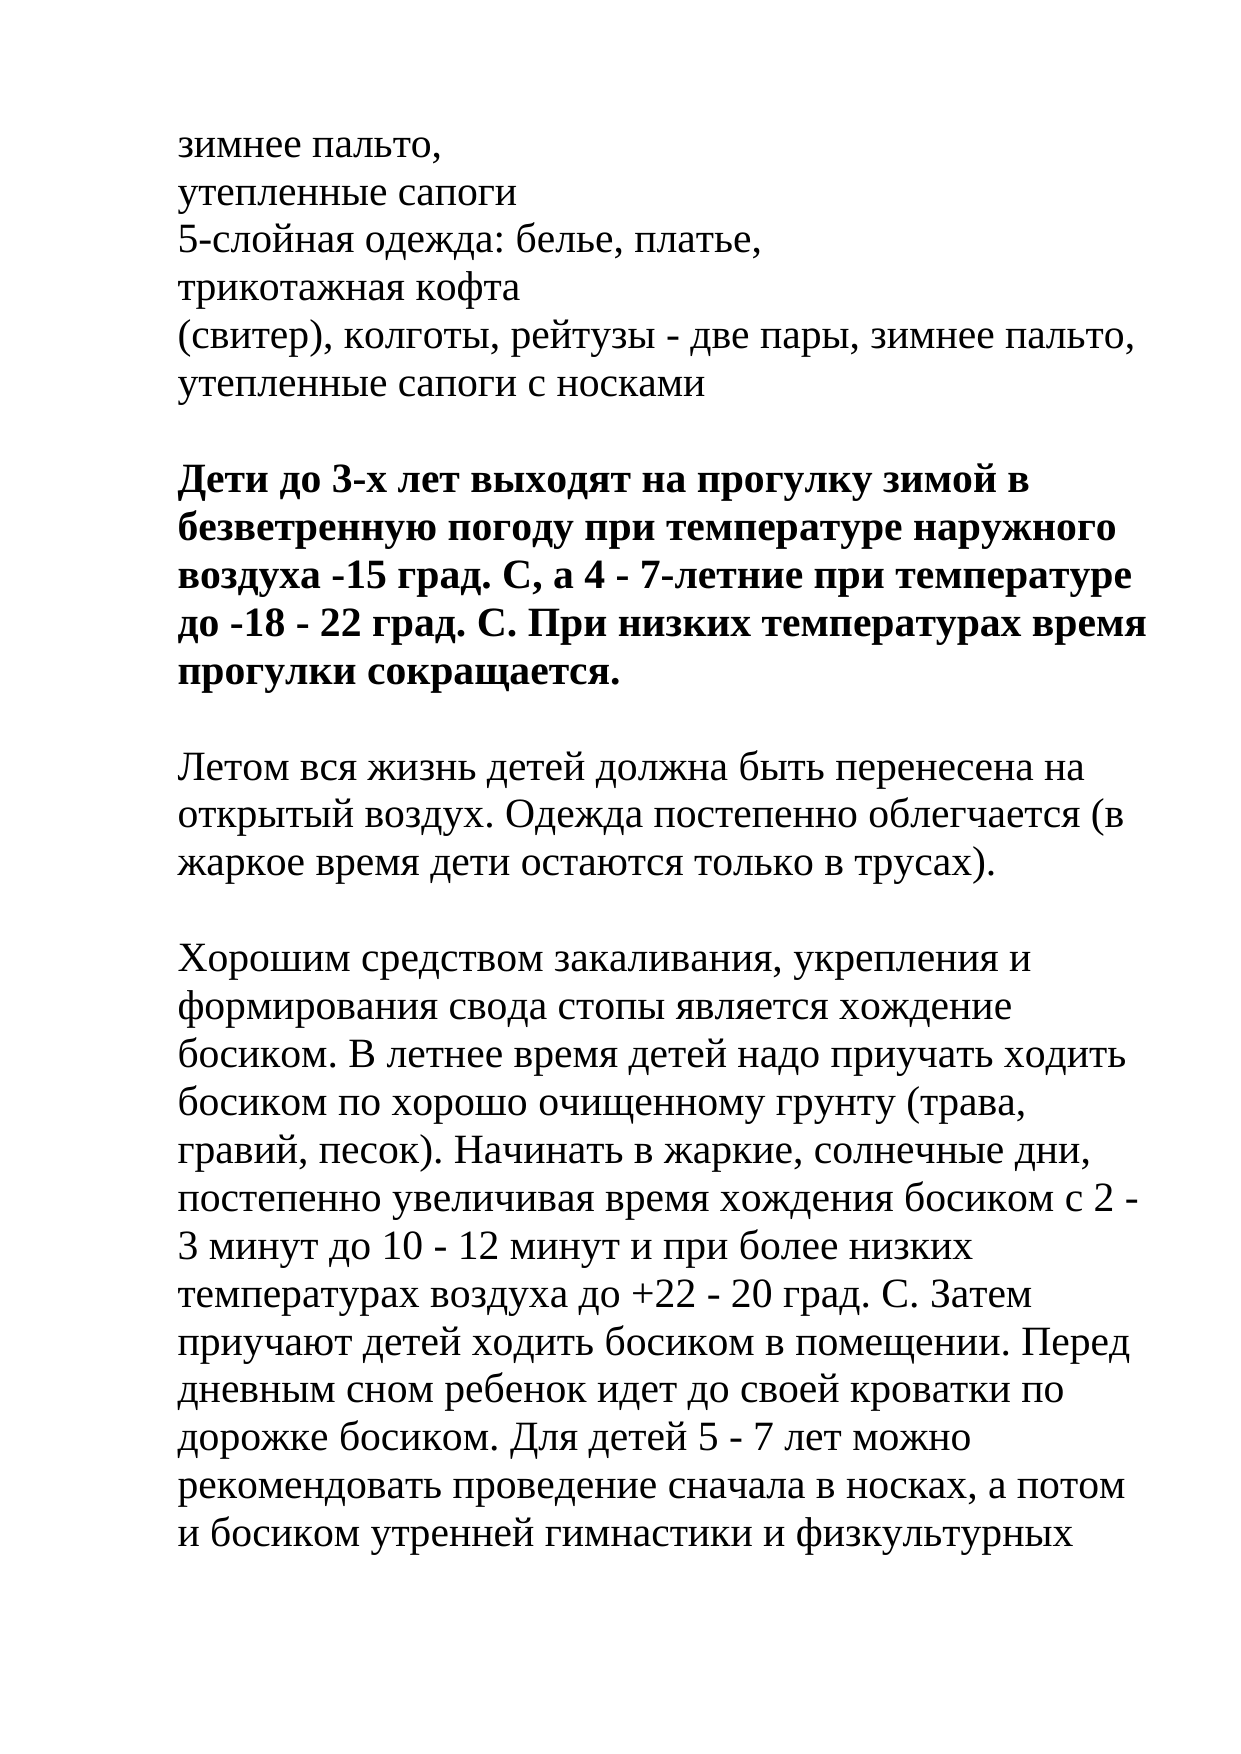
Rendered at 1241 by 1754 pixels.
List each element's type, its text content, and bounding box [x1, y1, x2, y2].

text Дети до 3-х лет выходят на прогулку зимой в безветренную погоду при температуре наружного воздуха -15 град. C, а 4 - 7-летние при температуре до -18 - 22 град. C. При низких температурах время прогулки сокращается. [177, 453, 1152, 693]
text (свитер), колготы, рейтузы - две пары, зимнее пальто, утепленные сапоги с носками [177, 310, 1152, 406]
text Летом вся жизнь детей должна быть перенесена на открытый воздух. Одежда постепенно облегчается (в жаркое время дети остаются только в трусах). [177, 741, 1152, 885]
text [177, 933, 1152, 1556]
text зимнее пальто, [177, 118, 1152, 166]
text 5-слойная одежда: белье, платье, [177, 214, 1152, 262]
text утепленные сапоги [177, 166, 1152, 214]
text трикотажная кофта [177, 262, 1152, 310]
